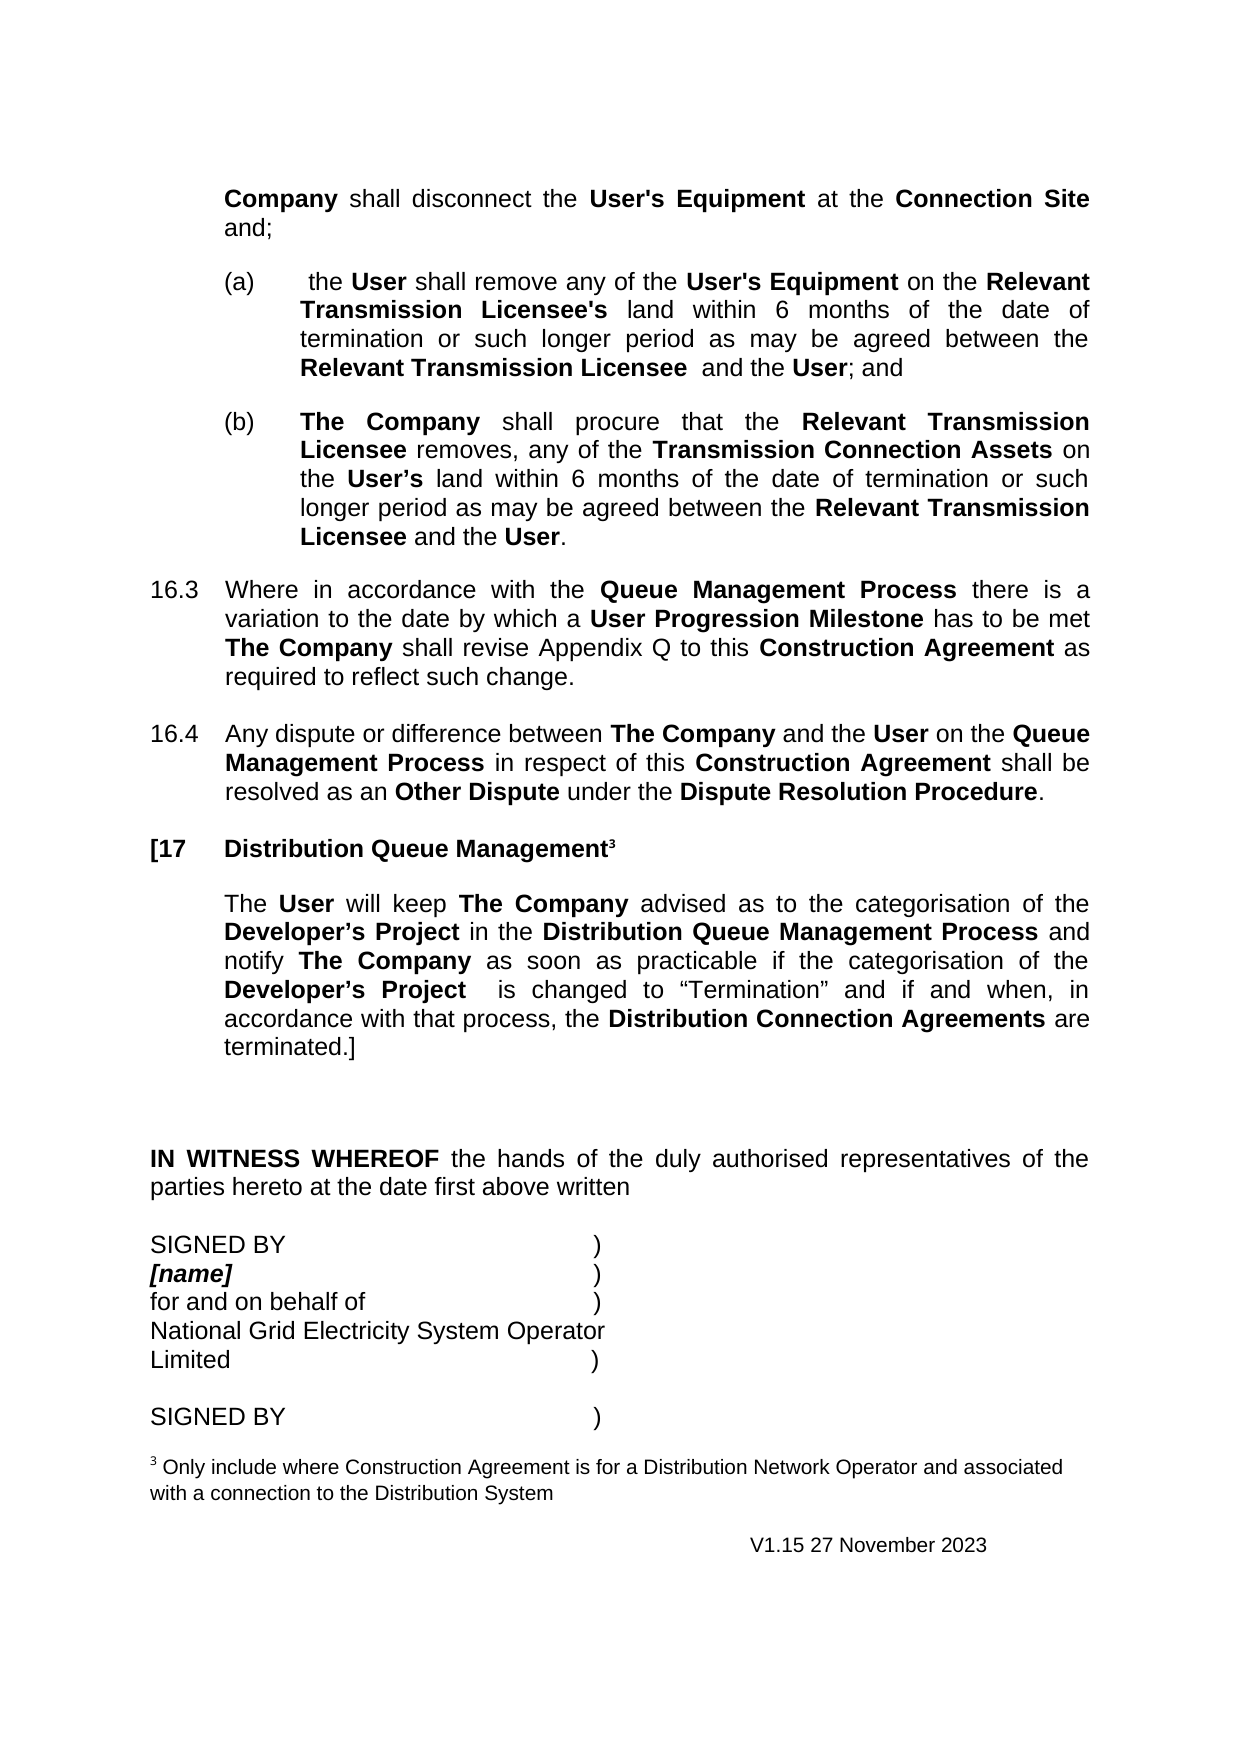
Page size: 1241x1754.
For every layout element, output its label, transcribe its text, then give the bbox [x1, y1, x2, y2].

text IN WITNESS WHEREOF the hands of the duly authorised representatives of the parties hereto at the date first above written [150, 1144, 1090, 1201]
text 16.3 Where in accordance with the Queue Management Process there is a variation to the date by which a User Progression Milestone has to be met The Company shall revise Appendix Q to this Construction Agreement as required to reflect such change. [150, 575, 1090, 690]
text (a) the User shall remove any of the User's Equipment on the Relevant Transmission Licensee's land within 6 months of the date of termination or such longer period as may be agreed between the Relevant Transmission Licensee and the User; and [224, 267, 1090, 382]
text for and on behalf of ) [150, 1287, 1090, 1316]
text [name] ) [150, 1259, 1090, 1287]
text (b) The Company shall procure that the Relevant Transmission Licensee removes, any of the Transmission Connection Assets on the User’s land within 6 months of the date of termination or such longer period as may be agreed between the Relevant Transmission Licensee and the User. [224, 407, 1090, 550]
text SIGNED BY ) [150, 1201, 1090, 1259]
text [17 Distribution Queue Management [150, 834, 1090, 864]
text 16.4 Any dispute or difference between The Company and the User on the Queue Management Process in respect of this Construction Agreement shall be resolved as an Other Dispute under the Dispute Resolution Procedure. [150, 719, 1090, 805]
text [150, 184, 1090, 242]
text SIGNED BY ) [150, 1402, 1090, 1431]
text The User will keep The Company advised as to the categorisation of the Developer’s Project in the Distribution Queue Management Process and notify The Company as soon as practicable if the categorisation of the Developer’s Project is changed to “Termination” and if and when, in accordance with that process, the Distribution Connection Agreements are terminated.] [224, 889, 1090, 1061]
text National Grid Electricity System Operator [150, 1316, 1090, 1345]
text Limited ) [150, 1345, 1090, 1374]
